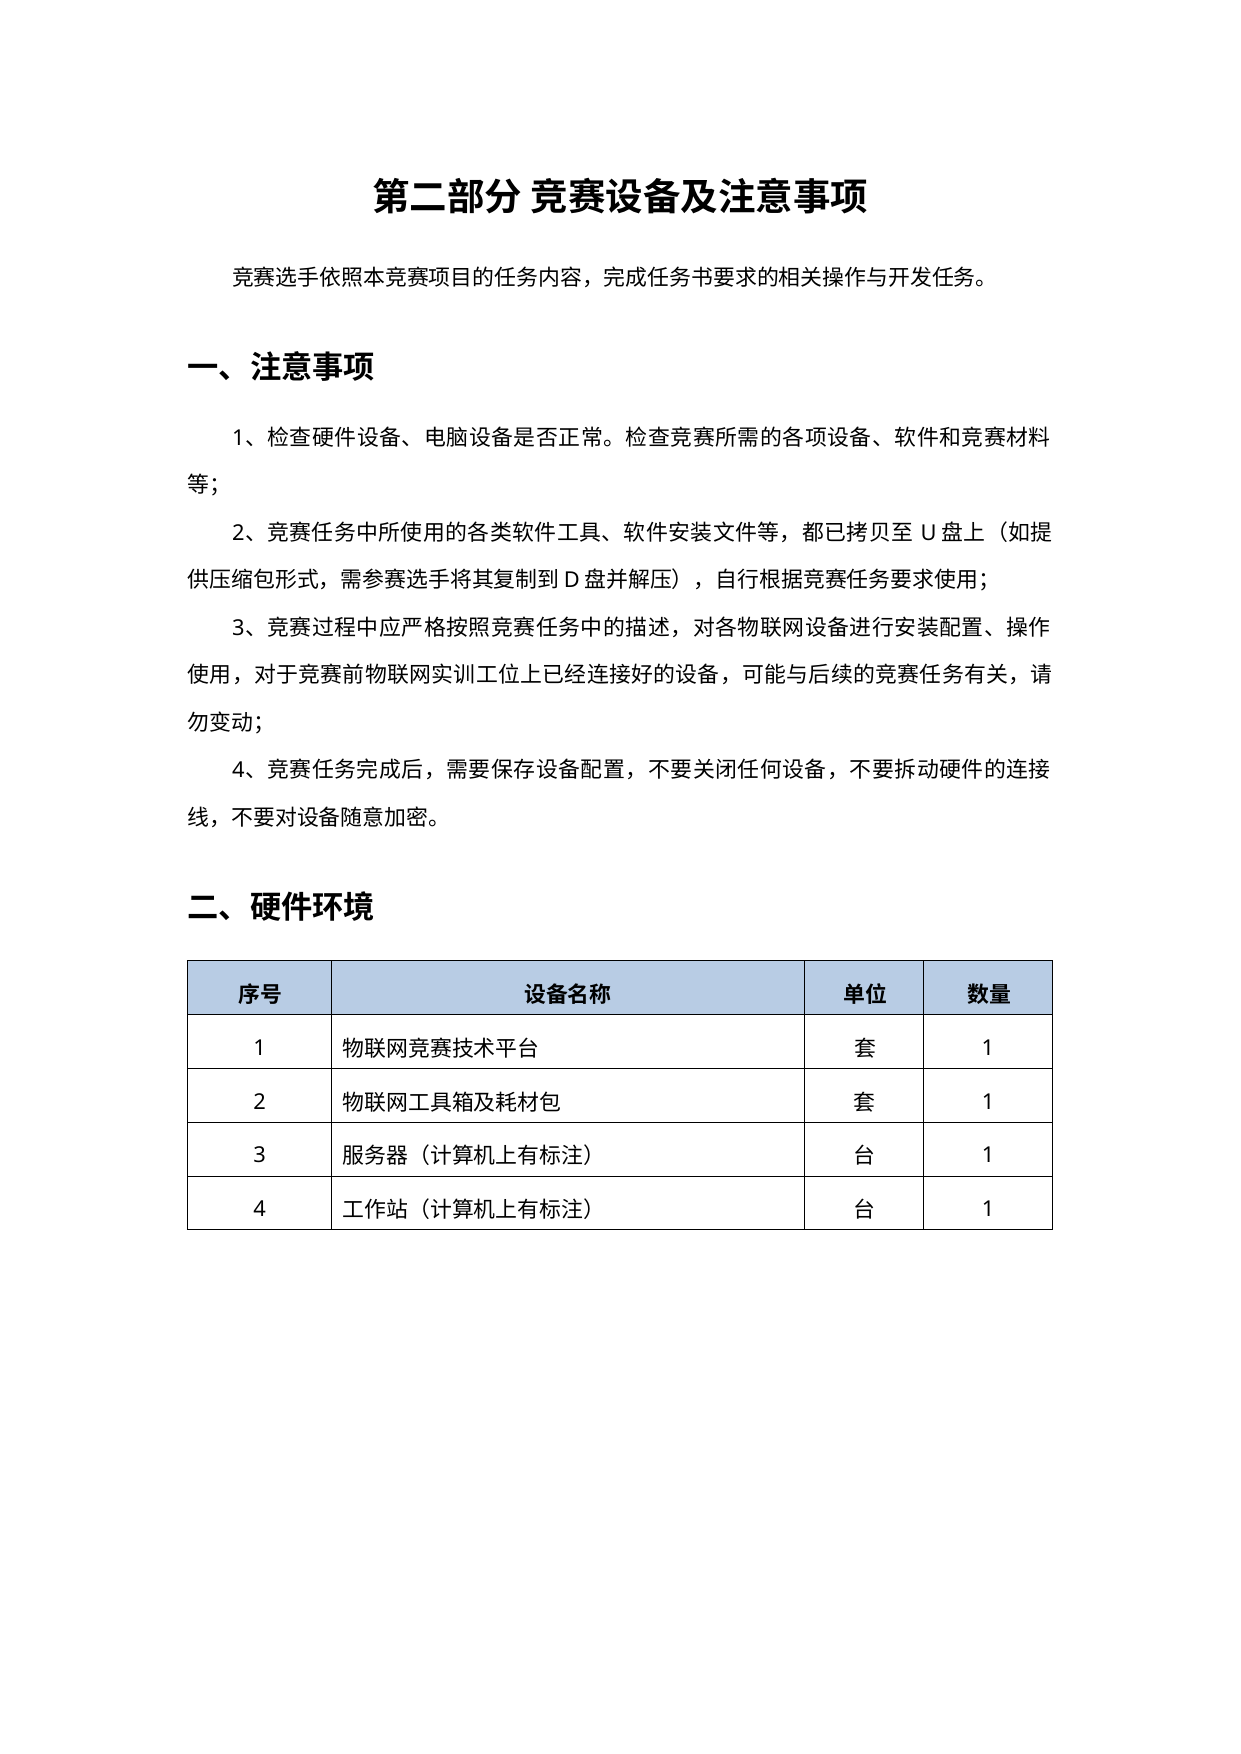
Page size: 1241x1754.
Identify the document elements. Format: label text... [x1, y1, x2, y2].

table_cell 套 [805, 1015, 923, 1068]
table_cell 工作站（计算机上有标注） [332, 1177, 804, 1229]
table_cell 1 [188, 1015, 331, 1068]
table_cell 台 [805, 1177, 923, 1229]
table_cell 台 [805, 1123, 923, 1176]
table_header 设备名称 [332, 961, 804, 1014]
subtitle 二、硬件环境 [187, 873, 1053, 938]
table_cell 2 [188, 1069, 331, 1122]
table_header 数量 [924, 961, 1052, 1014]
text 4、竞赛任务完成后，需要保存设备配置，不要关闭任何设备，不要拆动硬件的连接线，不要对设备随意加密。 [187, 752, 1053, 832]
table_cell 1 [924, 1069, 1052, 1122]
table_cell 1 [924, 1015, 1052, 1068]
text 2、竞赛任务中所使用的各类软件工具、软件安装文件等，都已拷贝至U盘上（如提供压缩包形式，需参赛选手将其复制到D盘并解压），自行根据竞赛任务要求使用； [187, 515, 1053, 594]
table_cell 1 [924, 1177, 1052, 1229]
subtitle 一、注意事项 [187, 332, 1053, 397]
text 3、竞赛过程中应严格按照竞赛任务中的描述，对各物联网设备进行安装配置、操作使用，对于竞赛前物联网实训工位上已经连接好的设备，可能与后续的竞赛任务有关，请勿变动； [187, 610, 1053, 737]
table_cell 4 [188, 1177, 331, 1229]
table_cell 服务器（计算机上有标注） [332, 1123, 804, 1176]
text 第二部分 竞赛设备及注意事项 [187, 162, 1053, 227]
table_cell 物联网竞赛技术平台 [332, 1015, 804, 1068]
text 1、检查硬件设备、电脑设备是否正常。检查竞赛所需的各项设备、软件和竞赛材料等； [187, 419, 1053, 499]
table_header 序号 [188, 961, 331, 1014]
table_cell 3 [188, 1123, 331, 1176]
table_cell 套 [805, 1069, 923, 1122]
table_cell 1 [924, 1123, 1052, 1176]
text 竞赛选手依照本竞赛项目的任务内容，完成任务书要求的相关操作与开发任务。 [187, 259, 1053, 291]
table_header 单位 [805, 961, 923, 1014]
table_cell 物联网工具箱及耗材包 [332, 1069, 804, 1122]
